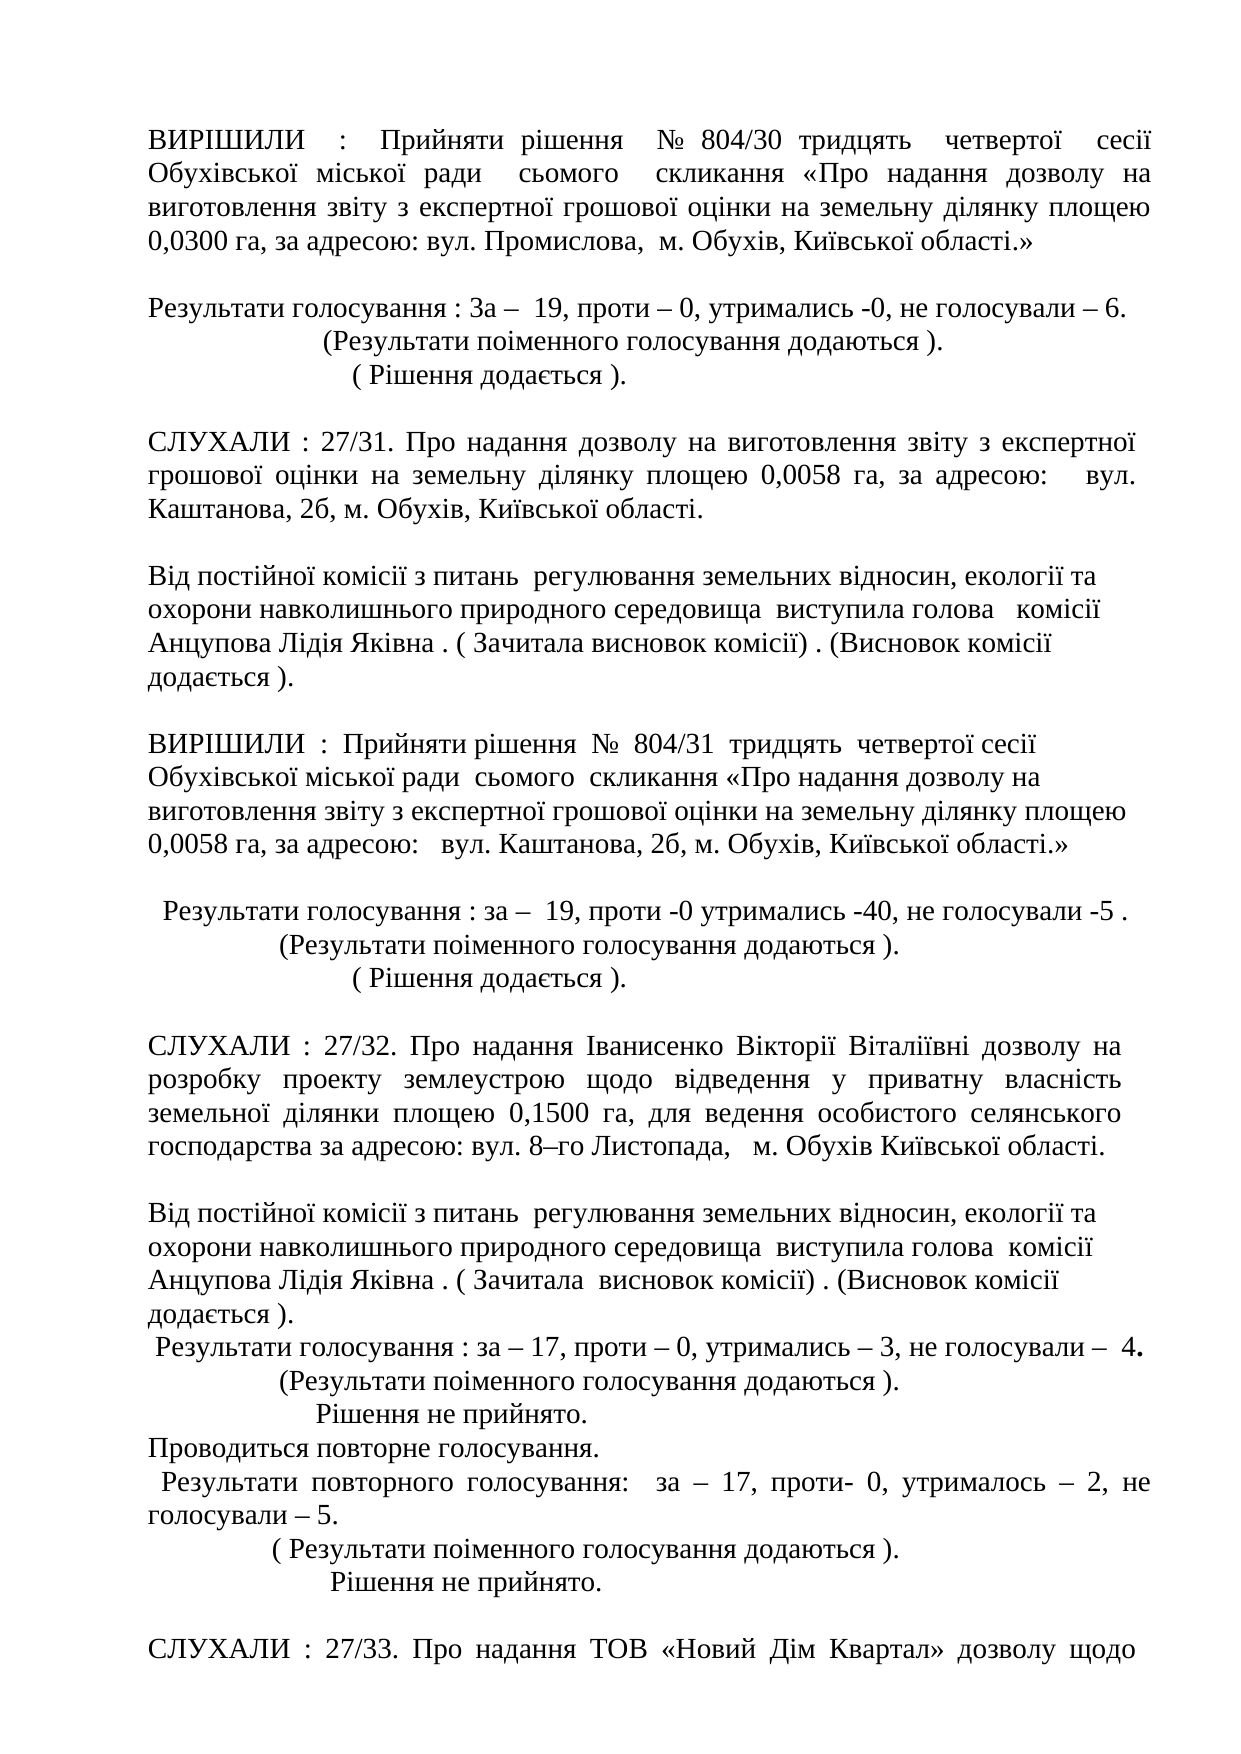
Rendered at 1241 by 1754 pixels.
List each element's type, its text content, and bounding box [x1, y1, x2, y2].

subtitle Результати голосування : 3а – 19, проти – 0, утримались -0, не голосували – 6. [148, 290, 1152, 323]
subtitle ( Результати поіменного голосування додаються ). [148, 1531, 1152, 1564]
subtitle ( Рішення додається ). [148, 961, 1152, 994]
subtitle Рішення не прийнято. [148, 1397, 1152, 1430]
text Результати голосування : за – 19, проти -0 утримались -40, не голосували -5 . [148, 893, 1152, 927]
text Результати голосування : за – 17, проти – 0, утримались – 3, не голосували – 4. [148, 1329, 1152, 1363]
subtitle Результати повторного голосування: за – 17, проти- 0, утрималось – 2, не голосували – 5. [148, 1464, 1152, 1531]
subtitle Рішення не прийнято. [148, 1564, 1152, 1598]
subtitle ( Рішення додається ). [148, 357, 1152, 390]
subtitle Проводиться повторне голосування. [148, 1430, 1152, 1464]
subtitle (Результати поіменного голосування додаються ). [148, 323, 1152, 357]
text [148, 1631, 1137, 1665]
subtitle (Результати поіменного голосування додаються ). [148, 927, 1152, 961]
text СЛУХАЛИ : 27/32. Про надання Іванисенко Вікторії Віталіївні дозволу на розробку проекту землеустрою щодо відведення у приватну власність земельної ділянки площею 0,1500 га, для ведення особистого селянського господарства за адресою: вул. 8–го Листопада, м. Обухів Київської області. [148, 1028, 1122, 1162]
text ВИРІШИЛИ : Прийняти рішення № 804/31 тридцять четвертої сесії Обухівської міської ради сьомого скликання «Про надання дозволу на виготовлення звіту з експертної грошової оцінки на земельну ділянку площею 0,0058 га, за адресою: вул. Каштанова, 2б, м. Обухів, Київської області.» [148, 726, 1152, 860]
text ВИРІШИЛИ : Прийняти рішення № 804/30 тридцять четвертої сесії Обухівської міської ради сьомого скликання «Про надання дозволу на виготовлення звіту з експертної грошової оцінки на земельну ділянку площею 0,0300 га, за адресою: вул. Промислова, м. Обухів, Київської області.» [148, 122, 1152, 256]
subtitle (Результати поіменного голосування додаються ). [148, 1363, 1152, 1397]
text СЛУХАЛИ : 27/31. Про надання дозволу на виготовлення звіту з експертної грошової оцінки на земельну ділянку площею 0,0058 га, за адресою: вул. Каштанова, 2б, м. Обухів, Київської області. [148, 424, 1137, 524]
